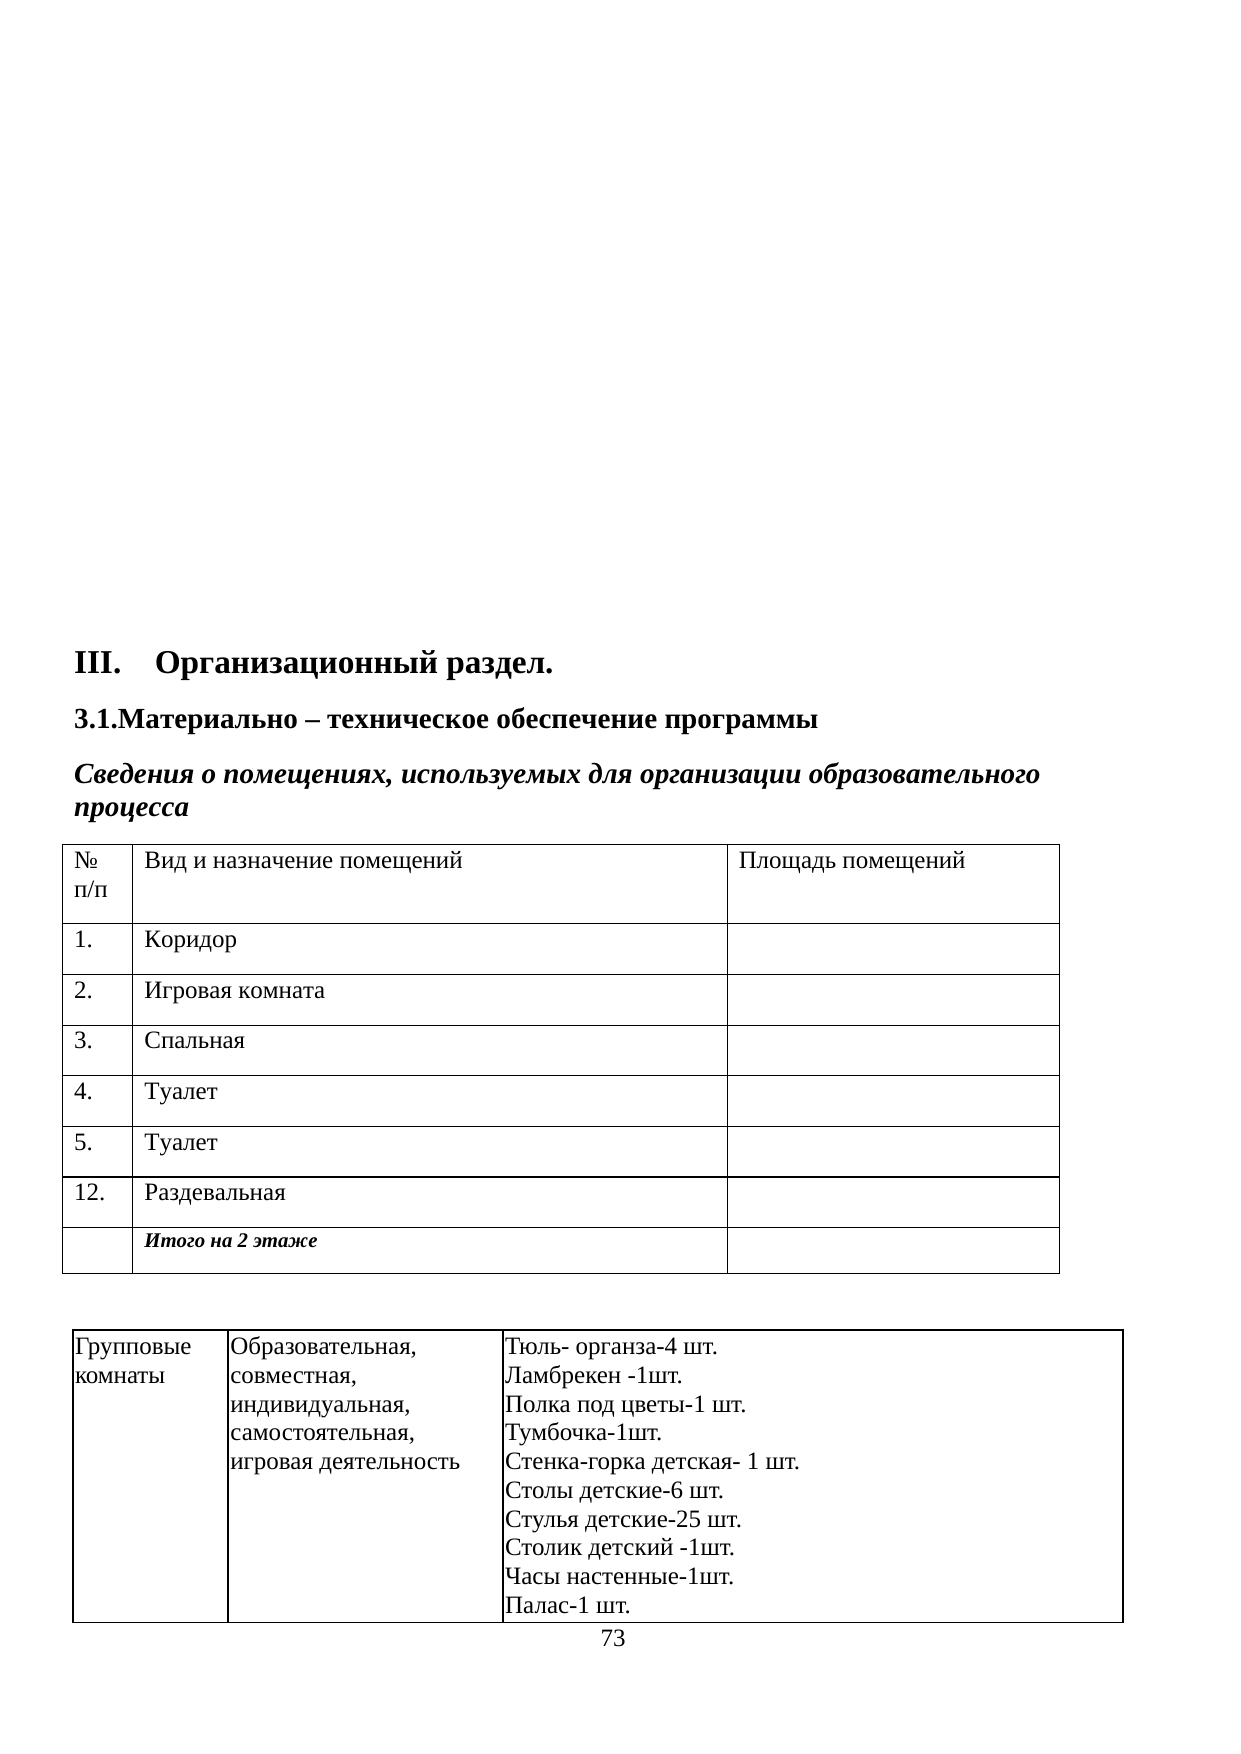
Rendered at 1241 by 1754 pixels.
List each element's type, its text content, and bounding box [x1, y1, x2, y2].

text 3.1.Материально – техническое обеспечение программы [74, 702, 1152, 735]
table_header № п/п [63, 845, 132, 923]
table_cell Коридор [133, 924, 727, 974]
table_cell Туалет [133, 1076, 727, 1126]
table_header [229, 1331, 502, 1622]
list Организационный раздел. [74, 642, 1152, 681]
table_cell Спальная [133, 1026, 727, 1075]
table_cell 1. [63, 924, 132, 974]
table_header Вид и назначение помещений [133, 845, 727, 923]
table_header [504, 1331, 1122, 1622]
table_cell Итого на 2 этаже [133, 1228, 727, 1273]
table_cell 3. [63, 1026, 132, 1075]
table_header Площадь помещений [728, 845, 1059, 923]
table_cell Игровая комната [133, 975, 727, 1024]
table_cell [728, 1127, 1059, 1176]
table_cell [728, 1026, 1059, 1075]
table_cell 2. [63, 975, 132, 1024]
table_cell Раздевальная [133, 1178, 727, 1227]
table_cell [63, 1228, 132, 1273]
table_cell 4. [63, 1076, 132, 1126]
table_header Групповые комнаты [74, 1331, 227, 1622]
table_cell Туалет [133, 1127, 727, 1176]
table_cell [728, 924, 1059, 974]
table_cell [728, 1178, 1059, 1227]
table_cell [728, 975, 1059, 1024]
table_cell [728, 1228, 1059, 1273]
table_cell 12. [63, 1178, 132, 1227]
table_cell [728, 1076, 1059, 1126]
table_cell 5. [63, 1127, 132, 1176]
text Сведения о помещениях, используемых для организации образовательного процесса [74, 756, 1152, 823]
